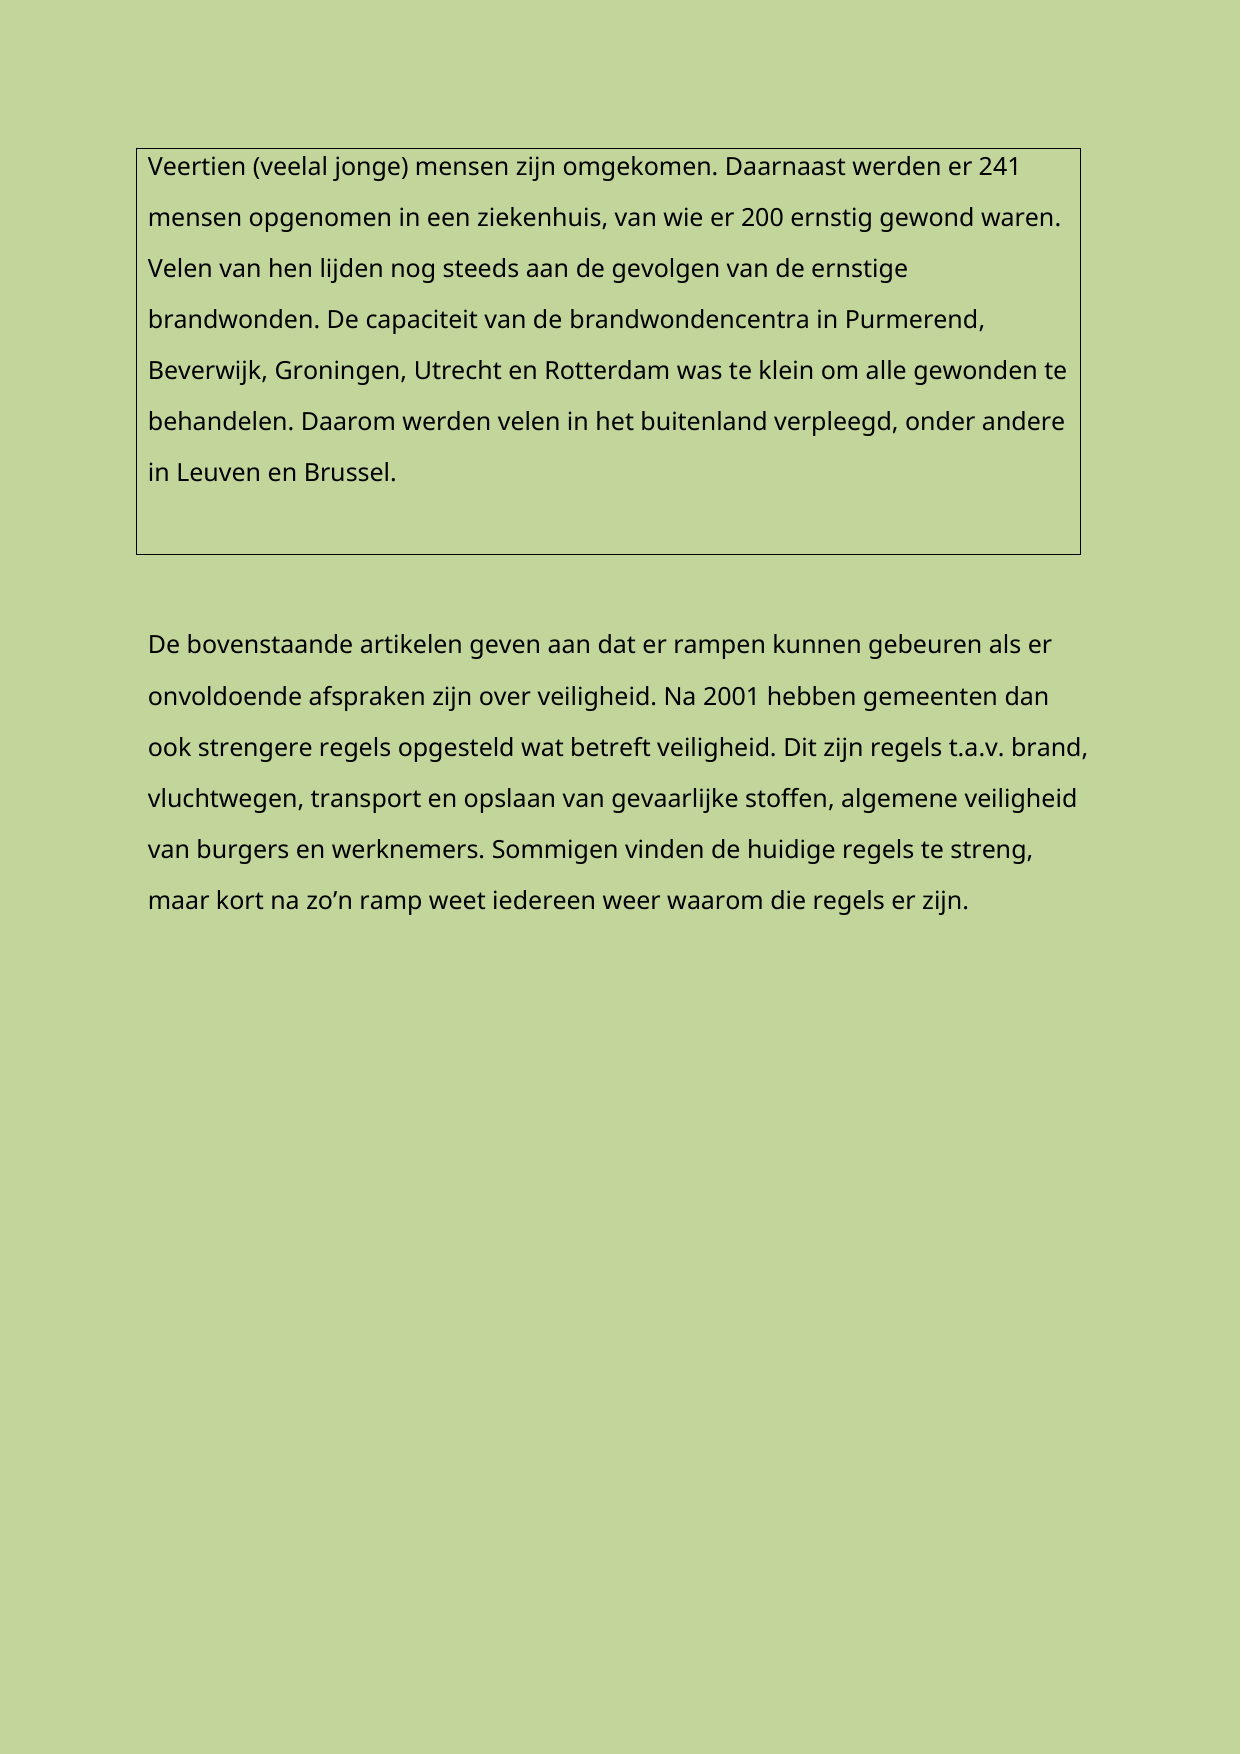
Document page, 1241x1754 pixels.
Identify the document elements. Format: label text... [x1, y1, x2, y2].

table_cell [137, 149, 1080, 554]
text De bovenstaande artikelen geven aan dat er rampen kunnen gebeuren als er onvoldoende afspraken zijn over veiligheid. Na 2001 hebben gemeenten dan ook strengere regels opgesteld wat betreft veiligheid. Dit zijn regels t.a.v. brand, vluchtwegen, transport en opslaan van gevaarlijke stoffen, algemene veiligheid van burgers en werknemers. Sommigen vinden de huidige regels te streng, maar kort na zo’n ramp weet iedereen weer waarom die regels er zijn. [148, 627, 1093, 916]
